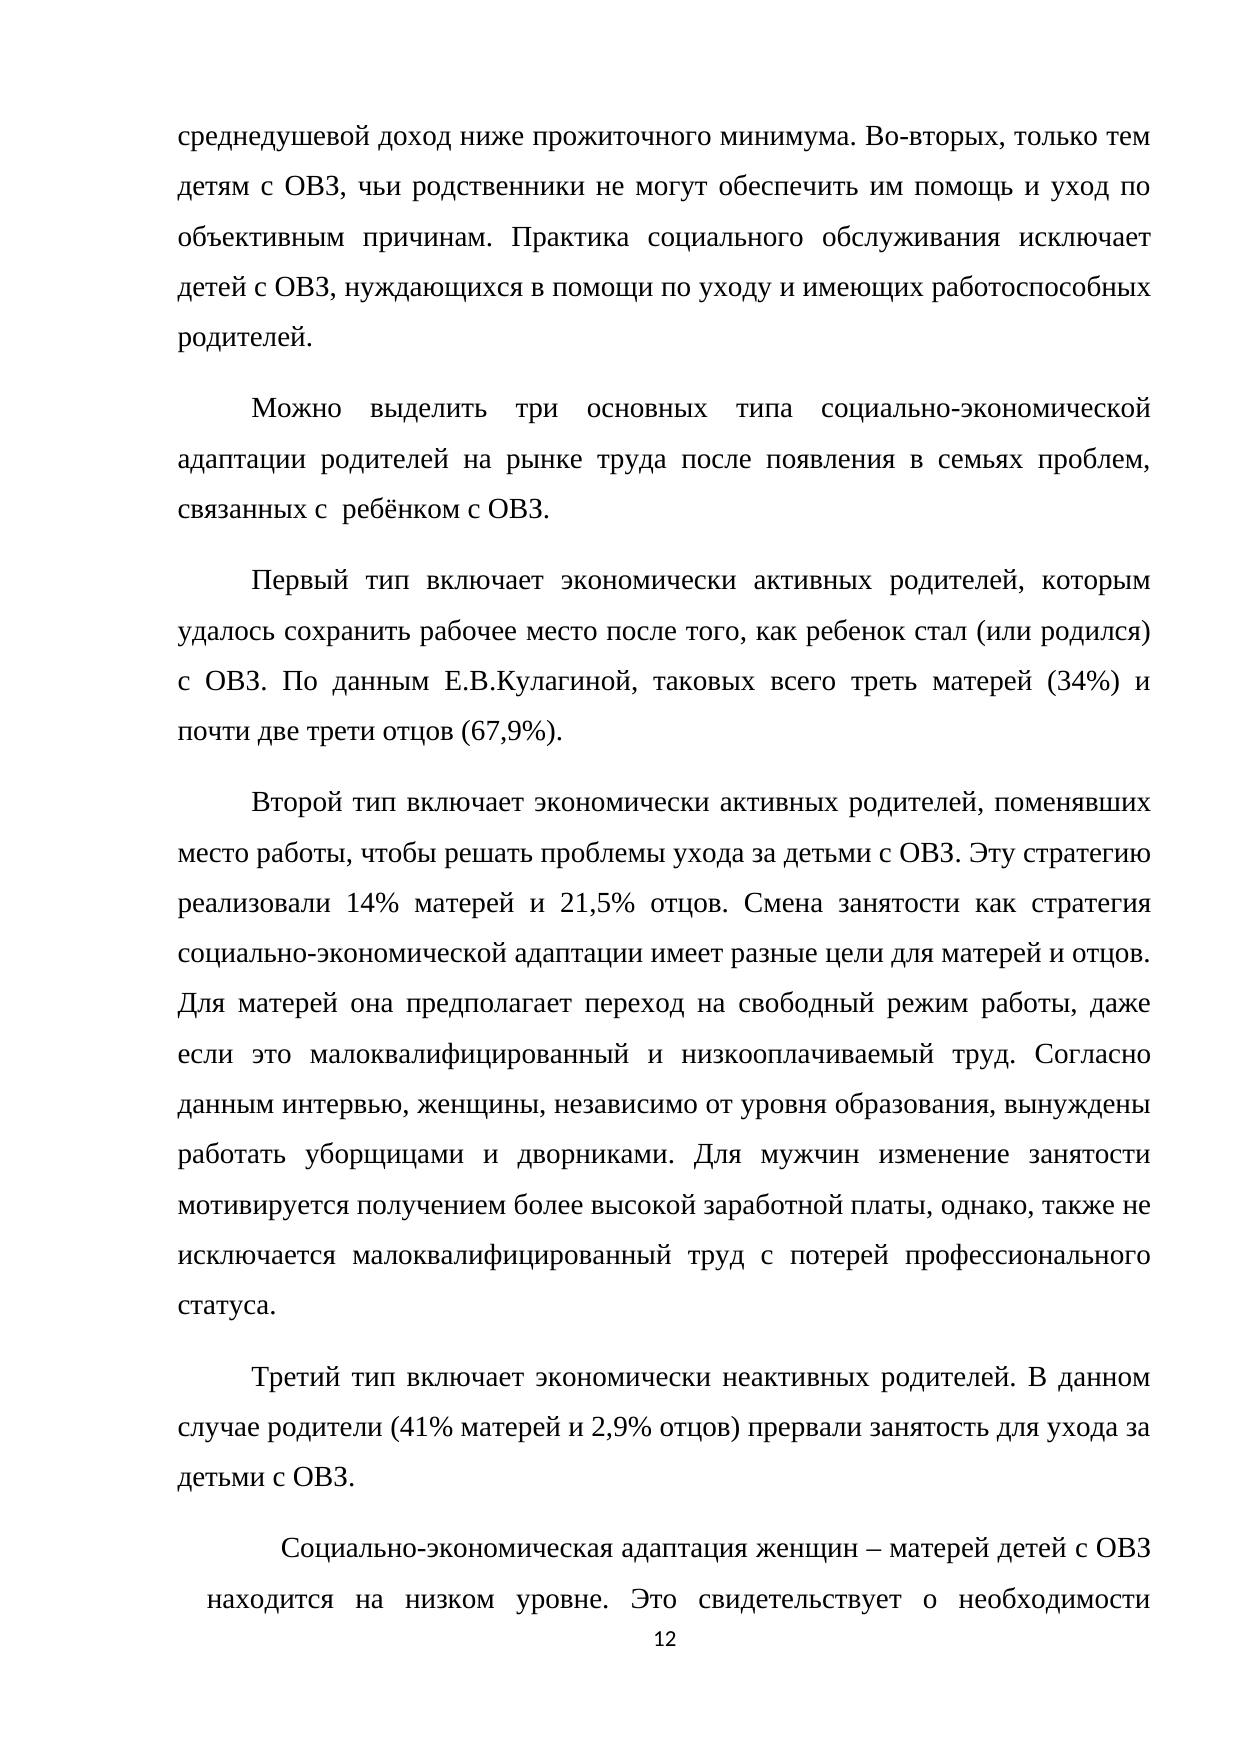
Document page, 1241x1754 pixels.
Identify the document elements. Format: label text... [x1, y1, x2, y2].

text Первый тип включает экономически активных родителей, которым удалось сохранить рабочее место после того, как ребенок стал (или родился) с ОВЗ. По данным Е.В.Кулагиной, таковых всего треть матерей (34%) и почти две трети отцов (67,9%). [177, 562, 1152, 747]
text Можно выделить три основных типа социально-экономической адаптации родителей на рынке труда после появления в семьях проблем, связанных с ребёнком с ОВЗ. [177, 391, 1152, 525]
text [207, 1530, 1152, 1614]
text Второй тип включает экономически активных родителей, поменявших место работы, чтобы решать проблемы ухода за детьми с ОВЗ. Эту стратегию реализовали 14% матерей и 21,5% отцов. Смена занятости как стратегия социально-экономической адаптации имеет разные цели для матерей и отцов. Для матерей она предполагает переход на свободный режим работы, даже если это малоквалифицированный и низкооплачиваемый труд. Согласно данным интервью, женщины, независимо от уровня образования, вынуждены работать уборщицами и дворниками. Для мужчин изменение занятости мотивируется получением более высокой заработной платы, однако, также не исключается малоквалифицированный труд с потерей профессионального статуса. [177, 784, 1152, 1321]
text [177, 118, 1152, 353]
text Третий тип включает экономически неактивных родителей. В данном случае родители (41% матерей и 2,9% отцов) прервали занятость для ухода за детьми с ОВЗ. [177, 1359, 1152, 1493]
